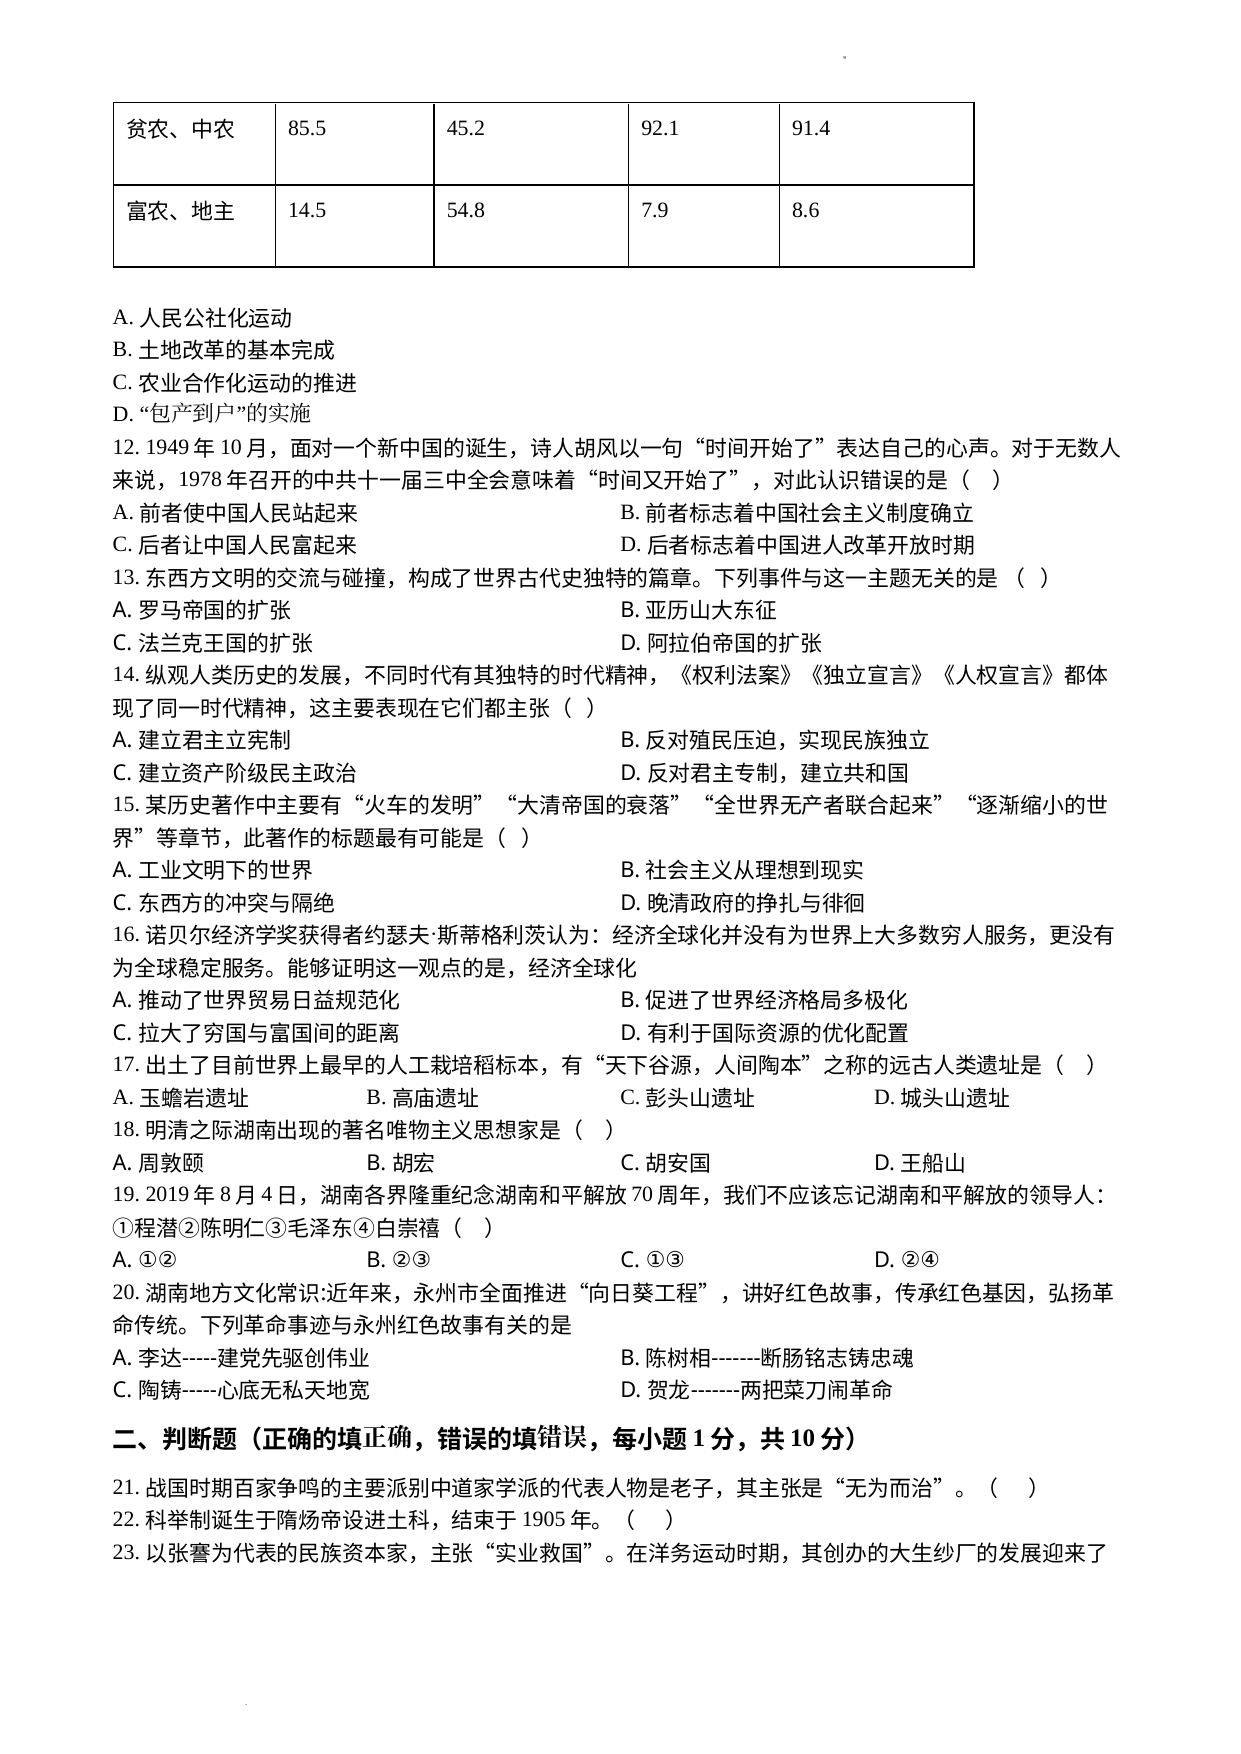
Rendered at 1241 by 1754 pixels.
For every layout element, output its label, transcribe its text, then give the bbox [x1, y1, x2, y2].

text A. 李达-----建党先驱创伟业 B. 陈树相-------断肠铭志铸忠魂 [112, 1340, 1128, 1373]
text 17. 出土了目前世界上最早的人工栽培稻标本，有“天下谷源，人间陶本”之称的远古人类遗址是（ ） [112, 1048, 1128, 1080]
table_cell 91.4 [780, 103, 973, 184]
text A. 玉蟾岩遗址 B. 高庙遗址 C. 彭头山遗址 D. 城头山遗址 [112, 1080, 1128, 1113]
table_cell 8.6 [780, 186, 973, 266]
text 18. 明清之际湖南出现的著名唯物主义思想家是（ ） [112, 1113, 1128, 1145]
text C. 拉大了穷国与富国间的距离 D. 有利于国际资源的优化配置 [112, 1015, 1128, 1048]
text B. 土地改革的基本完成 [112, 333, 1128, 365]
table_cell 54.8 [435, 186, 628, 266]
text 二、判断题（正确的填正确，错误的填错误，每小题1分，共10分） [112, 1405, 1128, 1470]
text C. 东西方的冲突与隔绝 D. 晚清政府的挣扎与徘徊 [112, 885, 1128, 918]
text 21. 战国时期百家争鸣的主要派别中道家学派的代表人物是老子，其主张是“无为而治”。（ ） [112, 1470, 1128, 1503]
text D. “包产到户”的实施 [112, 398, 1128, 430]
table_cell 贫农、中农 [114, 103, 275, 184]
text C. 后者让中国人民富起来 D. 后者标志着中国进人改革开放时期 [112, 528, 1128, 560]
text 12. 1949年10月，面对一个新中国的诞生，诗人胡风以一句“时间开始了”表达自己的心声。对于无数人来说，1978年召开的中共十一届三中全会意味着“时间又开始了”，对此认识错误的是（ ） [112, 430, 1128, 495]
text C. 建立资产阶级民主政治 D. 反对君主专制，建立共和国 [112, 755, 1128, 788]
table_cell 85.5 [276, 103, 434, 184]
text 20. 湖南地方文化常识:近年来，永州市全面推进“向日葵工程”，讲好红色故事，传承红色基因，弘扬革命传统。下列革命事迹与永州红色故事有关的是 [112, 1275, 1128, 1340]
text A. 人民公社化运动 [112, 300, 1128, 333]
text A. 前者使中国人民站起来 B. 前者标志着中国社会主义制度确立 [112, 495, 1128, 528]
text A. 建立君主立宪制 B. 反对殖民压迫，实现民族独立 [112, 723, 1128, 755]
text 14. 纵观人类历史的发展，不同时代有其独特的时代精神，《权利法案》《独立宣言》《人权宣言》都体现了同一时代精神，这主要表现在它们都主张（ ） [112, 658, 1128, 723]
text C. 法兰克王国的扩张 D. 阿拉伯帝国的扩张 [112, 625, 1128, 658]
text A. 罗马帝国的扩张 B. 亚历山大东征 [112, 593, 1128, 625]
text 19. 2019年8月4日，湖南各界隆重纪念湖南和平解放70周年，我们不应该忘记湖南和平解放的领导人：①程潜②陈明仁③毛泽东④白崇禧（ ） [112, 1178, 1128, 1243]
text A. ①② B. ②③ C. ①③ D. ②④ [112, 1243, 1128, 1275]
text C. 陶铸-----心底无私天地宽 D. 贺龙-------两把菜刀闹革命 [112, 1373, 1128, 1405]
text 15. 某历史著作中主要有“火车的发明”“大清帝国的衰落”“全世界无产者联合起来”“逐渐缩小的世界”等章节，此著作的标题最有可能是（ ） [112, 788, 1128, 853]
text 16. 诺贝尔经济学奖获得者约瑟夫·斯蒂格利茨认为：经济全球化并没有为世界上大多数穷人服务，更没有为全球稳定服务。能够证明这一观点的是，经济全球化 [112, 918, 1128, 983]
table_cell 富农、地主 [114, 186, 275, 266]
text C. 农业合作化运动的推进 [112, 365, 1128, 398]
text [112, 1535, 1128, 1568]
text A. 工业文明下的世界 B. 社会主义从理想到现实 [112, 853, 1128, 885]
text A. 推动了世界贸易日益规范化 B. 促进了世界经济格局多极化 [112, 983, 1128, 1015]
table_cell 92.1 [629, 103, 779, 184]
text A. 周敦颐 B. 胡宏 C. 胡安国 D. 王船山 [112, 1145, 1128, 1178]
table_cell 7.9 [629, 186, 779, 266]
table_cell 45.2 [435, 103, 628, 184]
table_cell 14.5 [276, 186, 433, 266]
text 22. 科举制诞生于隋炀帝设进土科，结束于1905年。（ ） [112, 1503, 1128, 1535]
text 13. 东西方文明的交流与碰撞，构成了世界古代史独特的篇章。下列事件与这一主题无关的是 （ ） [112, 560, 1128, 593]
